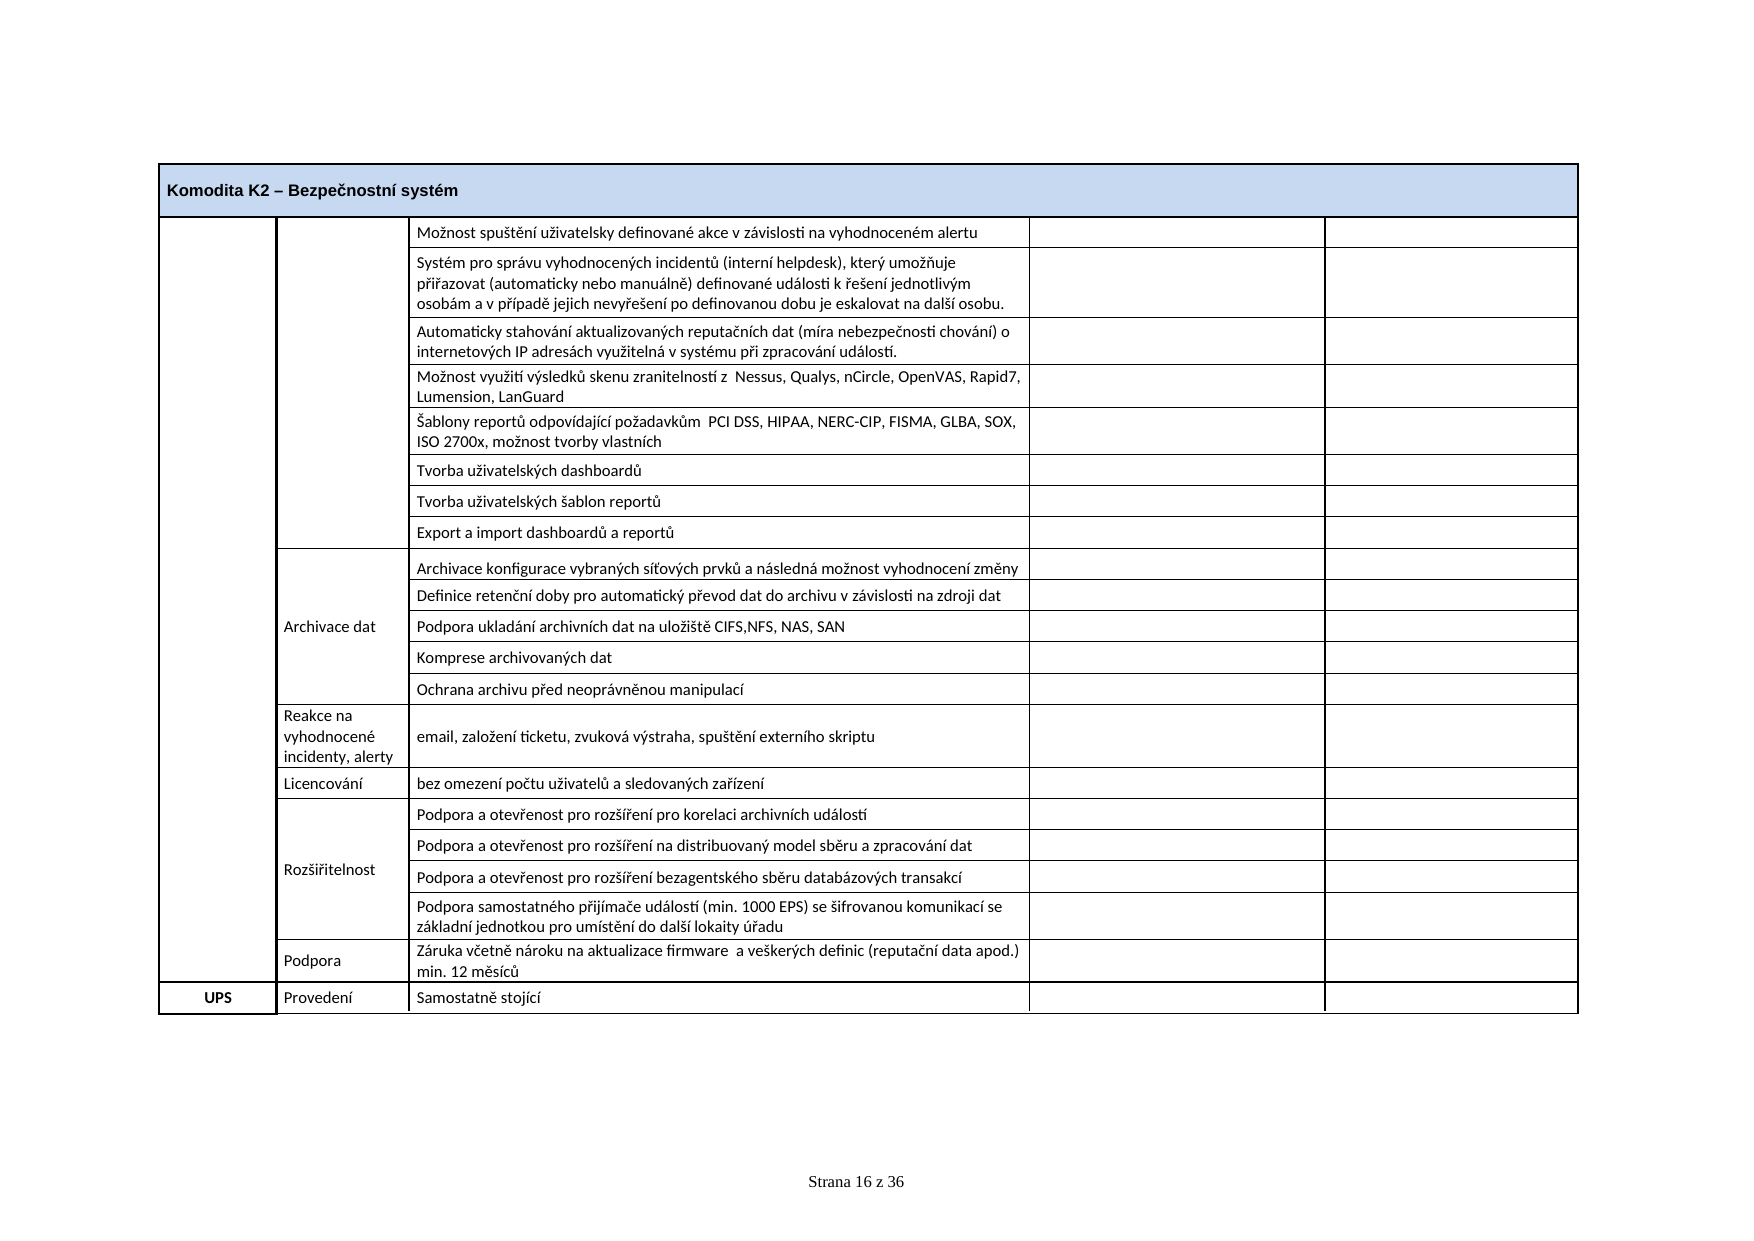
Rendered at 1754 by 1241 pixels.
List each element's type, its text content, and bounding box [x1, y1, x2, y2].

table_cell [1326, 517, 1577, 547]
table_cell [1030, 799, 1324, 829]
table_cell [1325, 983, 1577, 1012]
table_cell [1030, 830, 1324, 860]
table_cell [1030, 674, 1324, 704]
table_cell [1030, 705, 1324, 767]
table_cell Systém pro správu vyhodnocených incidentů (interní helpdesk), který umožňuje přiřazovat (automaticky nebo manuálně) definované události k řešení jednotlivým osobám a v případě jejich nevyřešení po definovanou dobu je eskalovat na další osobu. [410, 248, 1029, 317]
table_cell [1326, 365, 1577, 407]
table_cell [1030, 218, 1324, 247]
table_cell Komprese archivovaných dat [410, 642, 1029, 672]
table_cell [1326, 861, 1577, 892]
table_cell [1326, 611, 1577, 641]
table_header Komodita K2 – Bezpečnostní systém [160, 165, 1577, 216]
table_cell Automaticky stahování aktualizovaných reputačních dat (míra nebezpečnosti chování) o internetových IP adresách využitelná v systému při zpracování událostí. [410, 318, 1029, 364]
table_cell Podpora samostatného přijímače událostí (min. 1000 EPS) se šifrovanou komunikací se základní jednotkou pro umístění do další lokaity úřadu [410, 893, 1029, 938]
table_cell [1326, 318, 1577, 364]
table_cell [1326, 940, 1577, 981]
table_cell Podpora a otevřenost pro rozšíření bezagentského sběru databázových transakcí [410, 861, 1029, 892]
table_cell Tvorba uživatelských šablon reportů [410, 486, 1029, 516]
table_cell [1326, 218, 1577, 247]
table_cell [1326, 830, 1577, 860]
table_cell [1326, 455, 1577, 485]
table_cell Definice retenční doby pro automatický převod dat do archivu v závislosti na zdroji dat [410, 580, 1029, 610]
table_cell [1326, 768, 1577, 798]
table_cell Licencování [278, 768, 408, 798]
table_cell Šablony reportů odpovídající požadavkům PCI DSS, HIPAA, NERC-CIP, FISMA, GLBA, SOX, ISO 2700x, možnost tvorby vlastních [410, 408, 1029, 454]
table_cell [1030, 486, 1324, 516]
table_cell Samostatně stojící [409, 983, 1029, 1012]
table_cell Export a import dashboardů a reportů [410, 517, 1029, 547]
table_cell Ochrana archivu před neoprávněnou manipulací [410, 674, 1029, 704]
table_cell email, založení ticketu, zvuková výstraha, spuštění externího skriptu [410, 705, 1029, 767]
table_cell [1326, 674, 1577, 704]
table_cell [1030, 983, 1325, 1012]
table_cell Provedení [278, 983, 409, 1012]
table_cell Rozšiřitelnost [278, 799, 408, 938]
table_cell [1030, 248, 1324, 317]
table_cell Podpora a otevřenost pro rozšíření na distribuovaný model sběru a zpracování dat [410, 830, 1029, 860]
table_cell [1030, 318, 1324, 364]
table_cell Možnost využití výsledků skenu zranitelností z Nessus, Qualys, nCircle, OpenVAS, Rapid7, Lumension, LanGuard [410, 365, 1029, 407]
table_cell Tvorba uživatelských dashboardů [410, 455, 1029, 485]
table_cell [1030, 642, 1324, 672]
table_cell Archivace dat [278, 549, 408, 704]
table_cell bez omezení počtu uživatelů a sledovaných zařízení [410, 768, 1029, 798]
table_cell UPS 1 kus [160, 983, 275, 1012]
table_cell [1030, 408, 1324, 454]
table_cell [1030, 517, 1324, 547]
table_cell [1030, 940, 1324, 981]
table_cell [1326, 705, 1577, 767]
table_cell Podpora a otevřenost pro rozšíření pro korelaci archivních událostí [410, 799, 1029, 829]
table_cell [1030, 611, 1324, 641]
table_cell [1030, 580, 1324, 610]
table_cell Záruka včetně nároku na aktualizace firmware a veškerých definic (reputační data apod.) min. 12 měsíců [410, 940, 1029, 981]
table_cell [1326, 248, 1577, 317]
table_cell [1326, 408, 1577, 454]
table_cell Archivace konfigurace vybraných síťových prvků a následná možnost vyhodnocení změny [410, 549, 1029, 579]
table_cell [1326, 799, 1577, 829]
table_cell [1030, 893, 1324, 938]
table_cell [1326, 486, 1577, 516]
table_cell [1326, 642, 1577, 672]
table_cell [1030, 861, 1324, 892]
table_cell Reakce na vyhodnocené incidenty, alerty [278, 705, 408, 767]
table_cell Podpora ukladání archivních dat na uložiště CIFS,NFS, NAS, SAN [410, 611, 1029, 641]
table_cell [1030, 768, 1324, 798]
table_cell [1326, 893, 1577, 938]
table_cell [1326, 580, 1577, 610]
table_cell Podpora [278, 940, 408, 981]
table_cell Možnost spuštění uživatelsky definované akce v závislosti na vyhodnoceném alertu [410, 218, 1029, 247]
table_cell [1030, 549, 1324, 579]
table_cell [1030, 365, 1324, 407]
table_cell [1030, 455, 1324, 485]
table_cell [1326, 549, 1577, 579]
